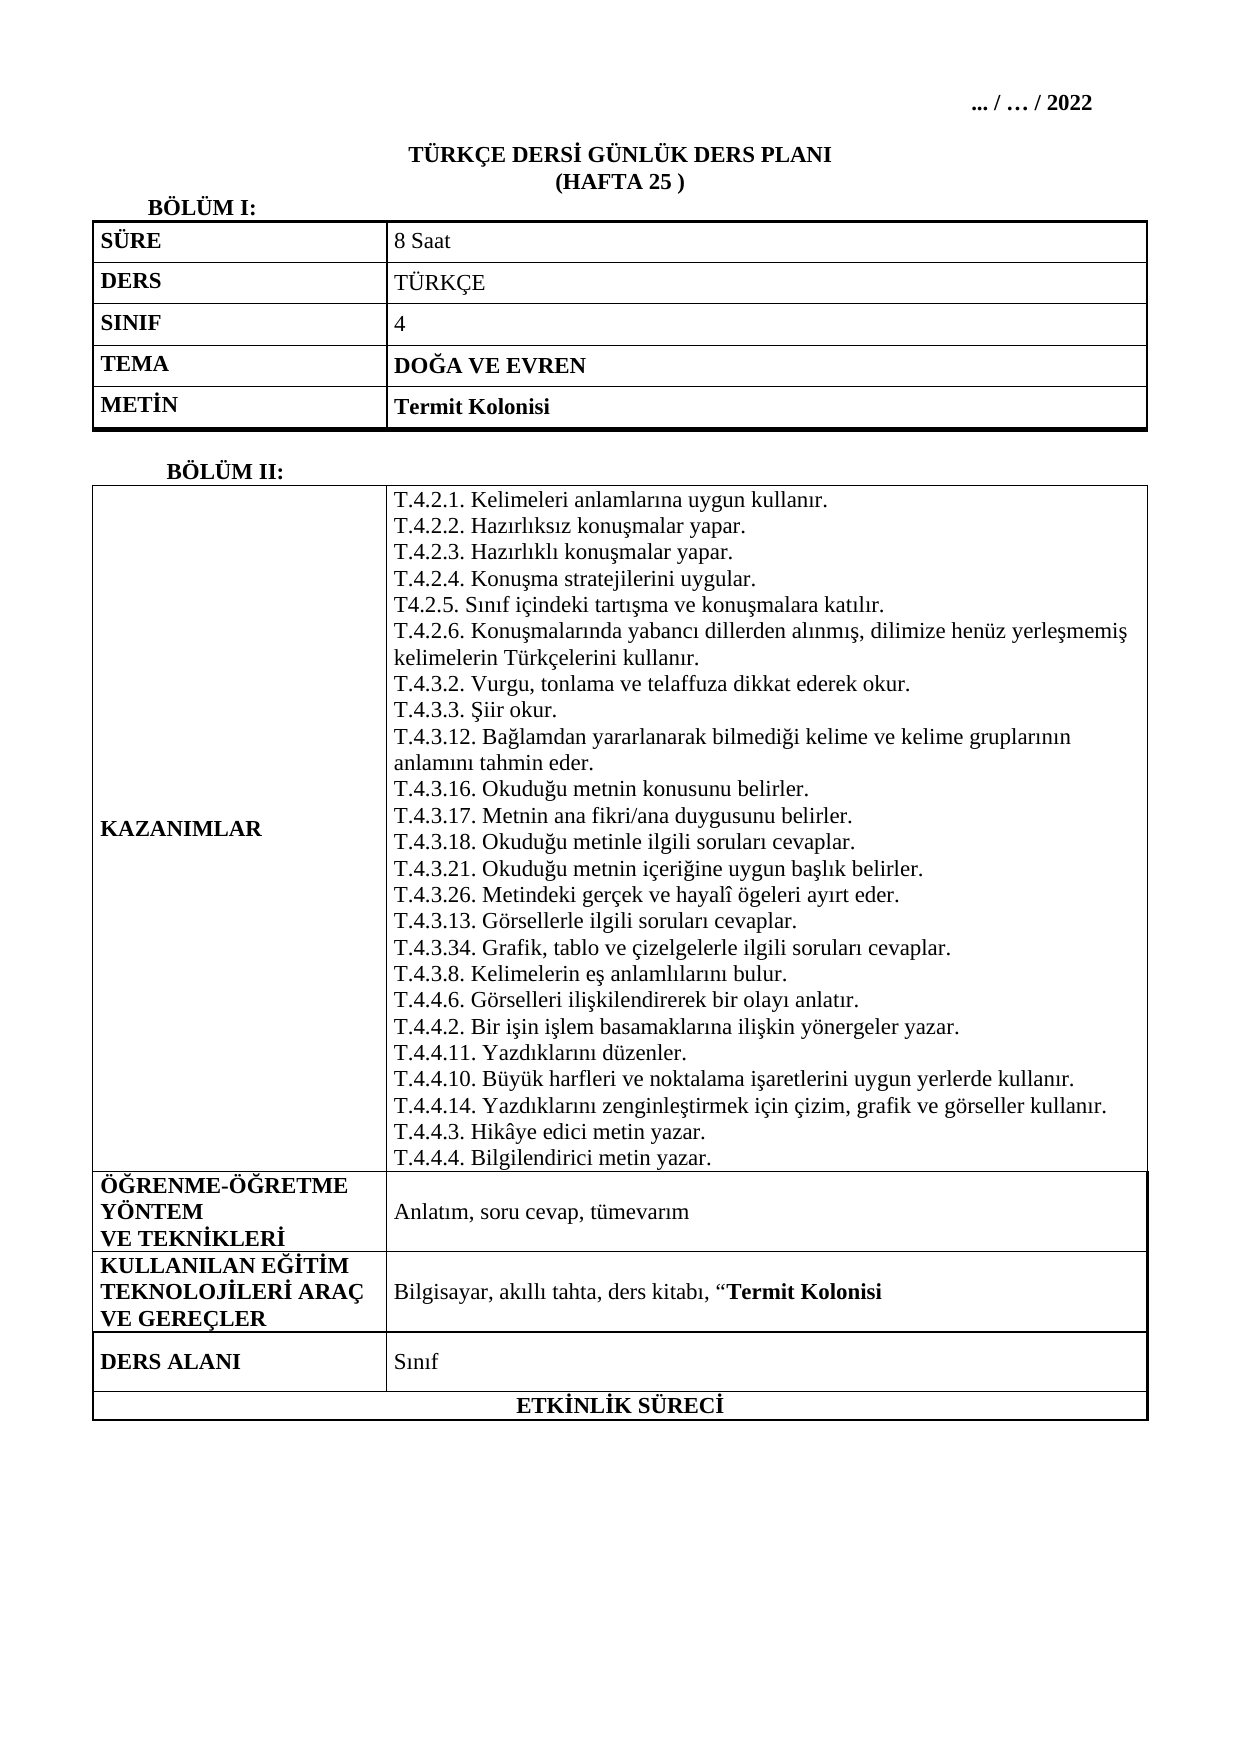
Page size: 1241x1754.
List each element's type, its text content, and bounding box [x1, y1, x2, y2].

table_cell DERS ALANI [94, 1333, 386, 1391]
table_cell SINIF [94, 304, 386, 344]
table_header 8 Saat [388, 223, 1146, 262]
table_header SÜRE [94, 223, 386, 262]
table_cell DOĞA VE EVREN [388, 346, 1146, 386]
table_cell KULLANILAN EĞİTİM TEKNOLOJİLERİ ARAÇ VE GEREÇLER [93, 1252, 386, 1331]
table_header KAZANIMLAR [93, 486, 386, 1171]
table_cell DERS [94, 263, 386, 303]
table_cell METİN [94, 387, 386, 427]
table_cell Sınıf [387, 1333, 1146, 1391]
table_cell TÜRKÇE [388, 263, 1146, 303]
table_cell ETKİNLİK SÜRECİ [94, 1392, 1146, 1418]
text TÜRKÇE DERSİ GÜNLÜK DERS PLANI [148, 141, 1092, 168]
text ... / … / 2022 [148, 89, 1092, 115]
table_cell Bilgisayar, akıllı tahta, ders kitabı, “Termit Kolonisi [387, 1252, 1146, 1331]
table_cell 4 [388, 304, 1146, 344]
text BÖLÜM I: [148, 194, 1092, 220]
table_cell Termit Kolonisi [388, 387, 1146, 427]
table_cell TEMA [94, 346, 386, 386]
table_cell Anlatım, soru cevap, tümevarım [387, 1172, 1146, 1251]
table_cell ÖĞRENME-ÖĞRETME YÖNTEM VE TEKNİKLERİ [93, 1172, 386, 1251]
text BÖLÜM II: [148, 458, 1092, 484]
table_header T.4.2.1. Kelimeleri anlamlarına uygun kullanır. T.4.2.2. Hazırlıksız konuşmalar yapar. T.4.2.3. Hazırlıklı konuşmalar yapar. T.4.2.4. Konuşma stratejilerini uygular. T4.2.5. Sınıf içindeki tartışma ve konuşmalara katılır. T.4.2.6. Konuşmalarında yabancı dillerden alınmış, dilimize henüz yerleşmemiş kelimelerin Türkçelerini kullanır. T.4.3.2. Vurgu, tonlama ve telaffuza dikkat ederek okur. T.4.3.3. Şiir okur. T.4.3.12. Bağlamdan yararlanarak bilmediği kelime ve kelime gruplarının anlamını tahmin eder. T.4.3.16. Okuduğu metnin konusunu belirler. T.4.3.17. Metnin ana fikri/ana duygusunu belirler. T.4.3.18. Okuduğu metinle ilgili soruları cevaplar. T.4.3.21. Okuduğu metnin içeriğine uygun başlık belirler. T.4.3.26. Metindeki gerçek ve hayalî ögeleri ayırt eder. T.4.3.13. Görsellerle ilgili soruları cevaplar. T.4.3.34. Grafik, tablo ve çizelgelerle ilgili soruları cevaplar. T.4.3.8. Kelimelerin eş anlamlılarını bulur. T.4.4.6. Görselleri ilişkilendirerek bir olayı anlatır. T.4.4.2. Bir işin işlem basamaklarına ilişkin yönergeler yazar. T.4.4.11. Yazdıklarını düzenler. T.4.4.10. Büyük harfleri ve noktalama işaretlerini uygun yerlerde kullanır. T.4.4.14. Yazdıklarını zenginleştirmek için çizim, grafik ve görseller kullanır. T.4.4.3. Hikâye edici metin yazar. T.4.4.4. Bilgilendirici metin yazar. [387, 486, 1147, 1171]
text (HAFTA 25 ) [148, 168, 1092, 194]
